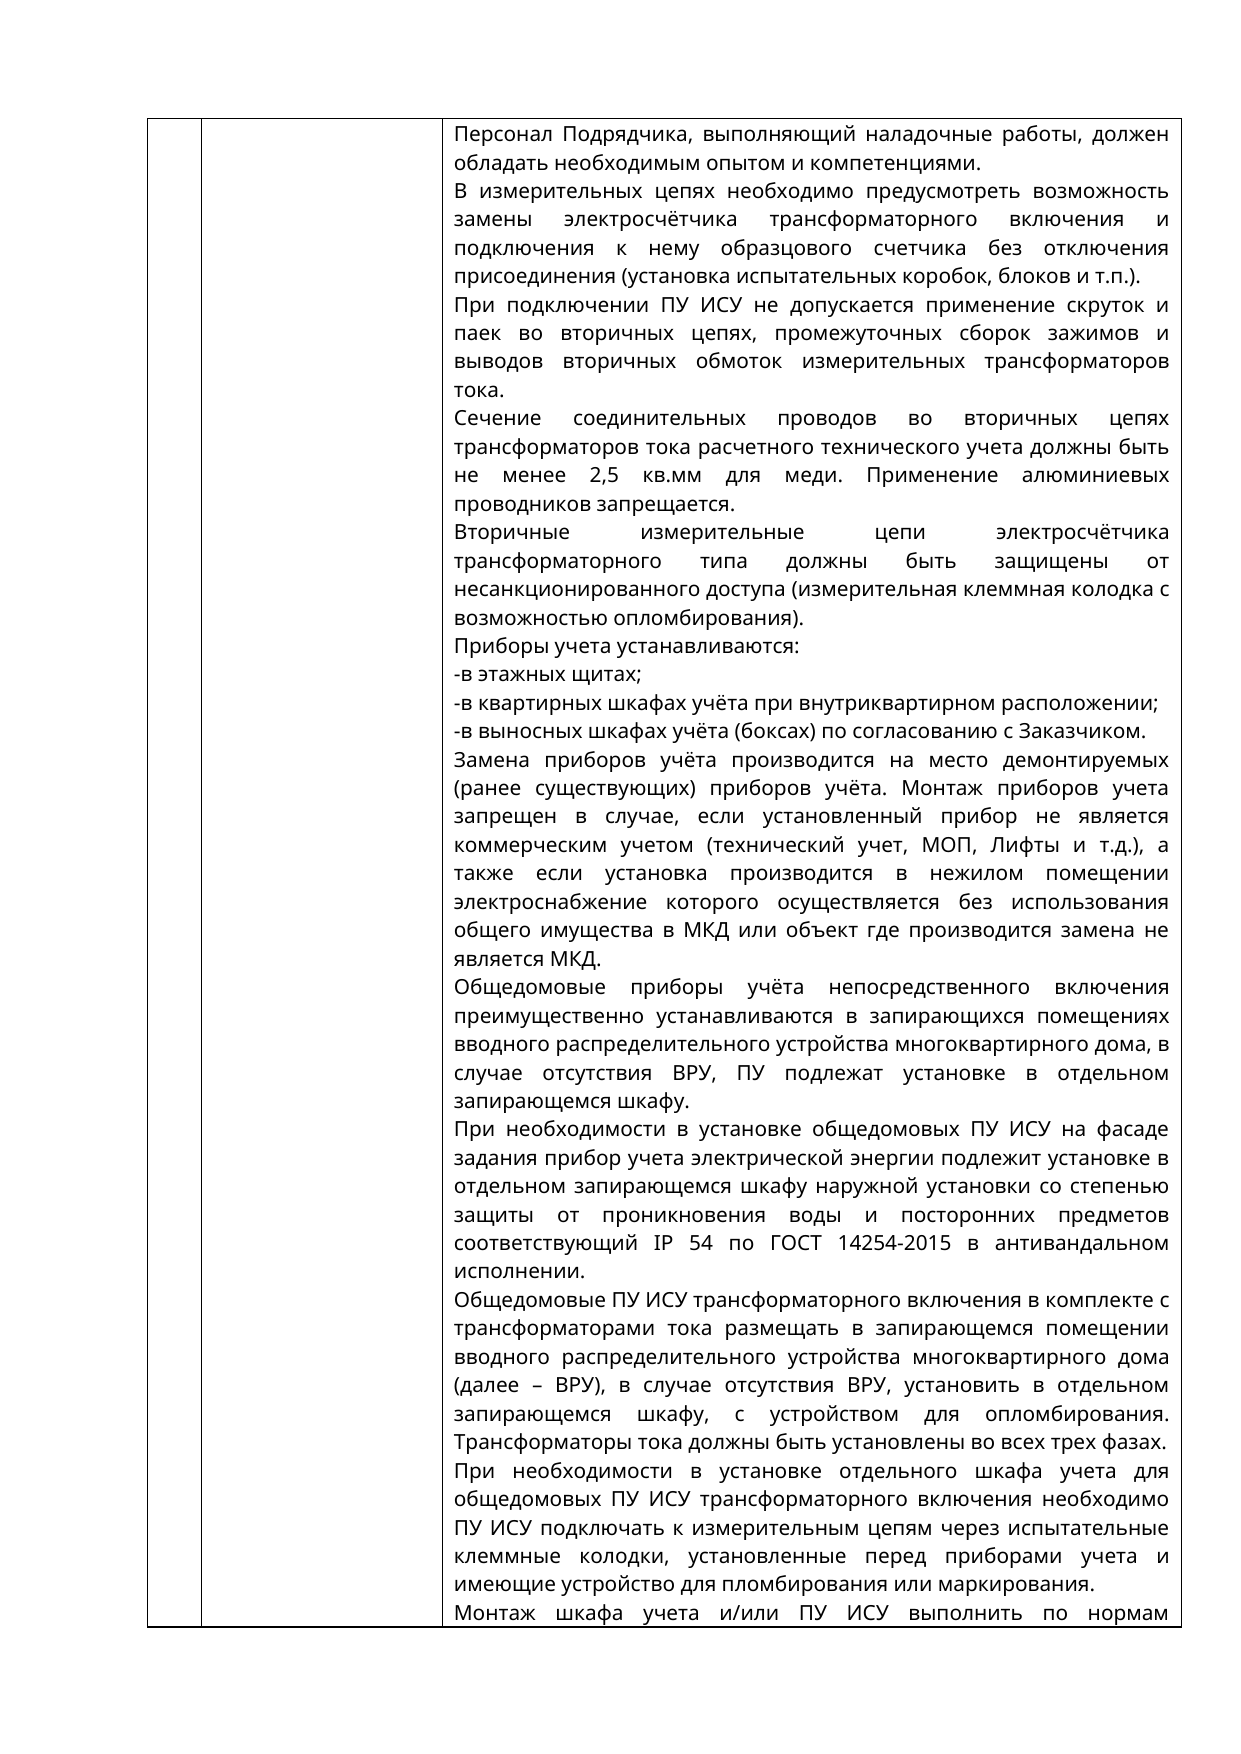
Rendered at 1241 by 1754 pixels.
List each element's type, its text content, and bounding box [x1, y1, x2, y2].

table_cell 5 [148, 119, 201, 1626]
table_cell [443, 119, 1181, 1626]
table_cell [202, 119, 442, 1626]
